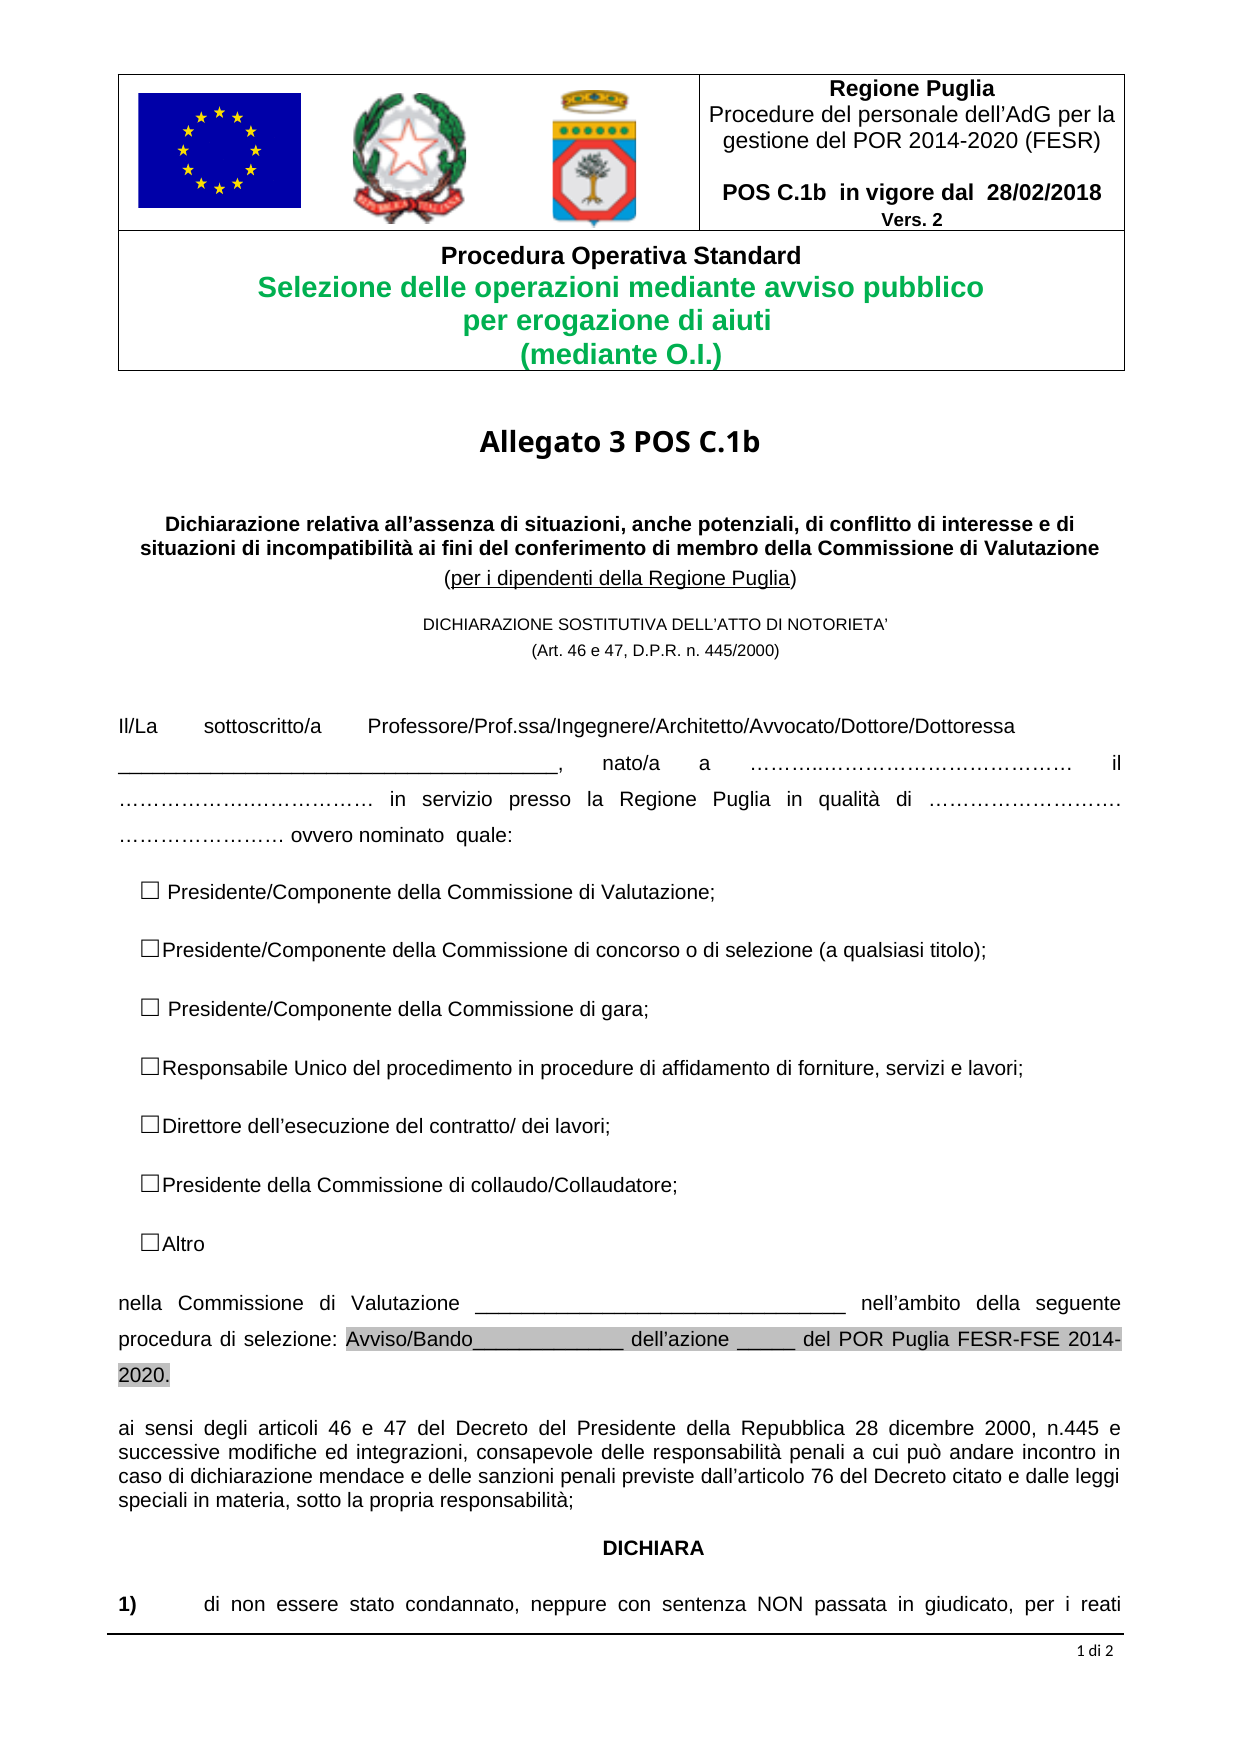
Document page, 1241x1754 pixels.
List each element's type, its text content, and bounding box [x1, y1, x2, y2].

text Dichiarazione relativa all’assenza di situazioni, anche potenziali, di conflitto di interesse e di situazioni di incompatibilità ai fini del conferimento di membro della Commissione di Valutazione [118, 511, 1122, 559]
list Presidente/Componente della Commissione di gara; [141, 989, 1122, 1022]
picture [552, 90, 637, 228]
list Direttore dell’esecuzione del contratto/ dei lavori; [141, 1106, 1122, 1140]
text Il/La sottoscritto/a Professore/Prof.ssa/Ingegnere/Architetto/Avvocato/Dottore/Dottoressa [118, 714, 1122, 738]
list Presidente/Componente della Commissione di Valutazione; [141, 872, 1122, 905]
text (per i dipendenti della Regione Puglia) [118, 566, 1122, 589]
list Presidente/Componente della Commissione di concorso o di selezione (a qualsiasi titolo); [141, 930, 1122, 964]
list Altro [141, 1223, 1122, 1257]
text (Art. 46 e 47, D.P.R. n. 445/2000) [189, 640, 1122, 659]
text DICHIARAZIONE SOSTITUTIVA DELL’ATTO DI NOTORIETA’ [189, 615, 1122, 634]
text nella Commissione di Valutazione ________________________________ nell’ambito della seguente procedura di selezione: Avviso/Bando_____________ dell’azione _____ del POR Puglia FESR-FSE 2014-2020. [118, 1291, 1122, 1387]
text ai sensi degli articoli 46 e 47 del Decreto del Presidente della Repubblica 28 dicembre 2000, n.445 e successive modifiche ed integrazioni, consapevole delle responsabilità penali a cui può andare incontro in caso di dichiarazione mendace e delle sanzioni penali previste dall’articolo 76 del Decreto citato e dalle leggi speciali in materia, sotto la propria responsabilità; [118, 1416, 1122, 1511]
list Responsabile Unico del procedimento in procedure di affidamento di forniture, servizi e lavori; [141, 1048, 1122, 1081]
text DICHIARA [185, 1536, 1122, 1560]
list Presidente della Commissione di collaudo/Collaudatore; [141, 1165, 1122, 1198]
picture [352, 93, 467, 224]
picture [138, 93, 301, 208]
text Allegato 3 POS C.1b [118, 422, 1122, 461]
text ______________________________________, nato/a a ………..……………………………… il ……………….……………… in servizio presso la Regione Puglia in qualità di ……………………….…………………… ovvero nominato quale: [118, 751, 1122, 847]
